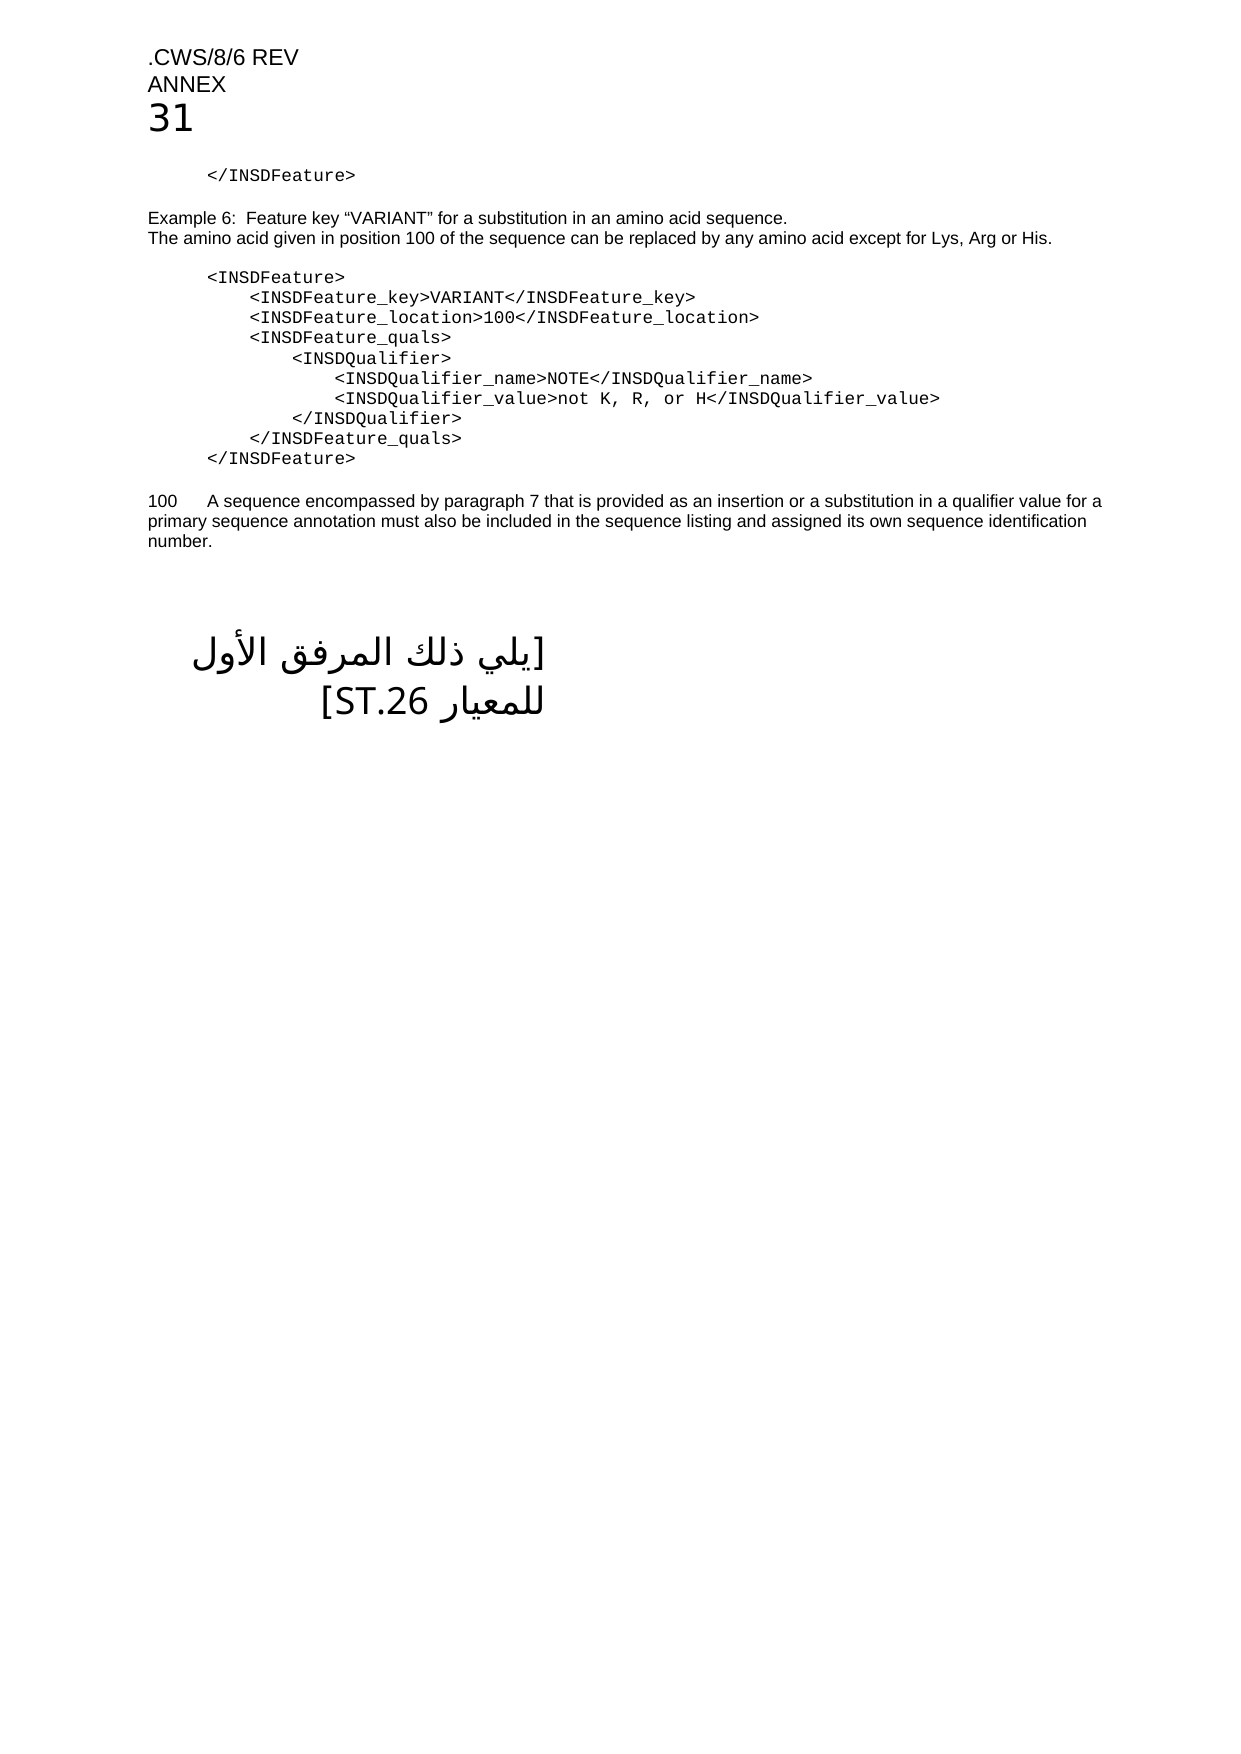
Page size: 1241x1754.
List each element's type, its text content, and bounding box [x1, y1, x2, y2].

text </INSDFeature_quals> [207, 430, 1122, 450]
text </INSDFeature> [207, 167, 1122, 187]
text <INSDFeature> [207, 269, 1122, 289]
text <INSDQualifier_name>NOTE</INSDQualifier_name> [207, 369, 1122, 389]
text Example 6: Feature key “VARIANT” for a substitution in an amino acid sequence. [148, 208, 1122, 228]
text </INSDQualifier> [207, 409, 1122, 430]
text <INSDFeature_quals> [207, 329, 1122, 349]
text </INSDFeature> [207, 450, 1122, 470]
text A sequence encompassed by paragraph 7 that is provided as an insertion or a substitution in a qualifier value for a primary sequence annotation must also be included in the sequence listing and assigned its own sequence identification number. [148, 490, 1122, 552]
text The amino acid given in position 100 of the sequence can be replaced by any amino acid except for Lys, Arg or His. [148, 228, 1122, 248]
text <INSDFeature_key>VARIANT</INSDFeature_key> [207, 289, 1122, 309]
text [يلي ذلك المرفق الأول للمعيار ST.26] [148, 631, 546, 726]
text <INSDQualifier_value>not K, R, or H</INSDQualifier_value> [207, 389, 1122, 409]
text <INSDQualifier> [207, 349, 1122, 369]
text <INSDFeature_location>100</INSDFeature_location> [207, 309, 1122, 329]
